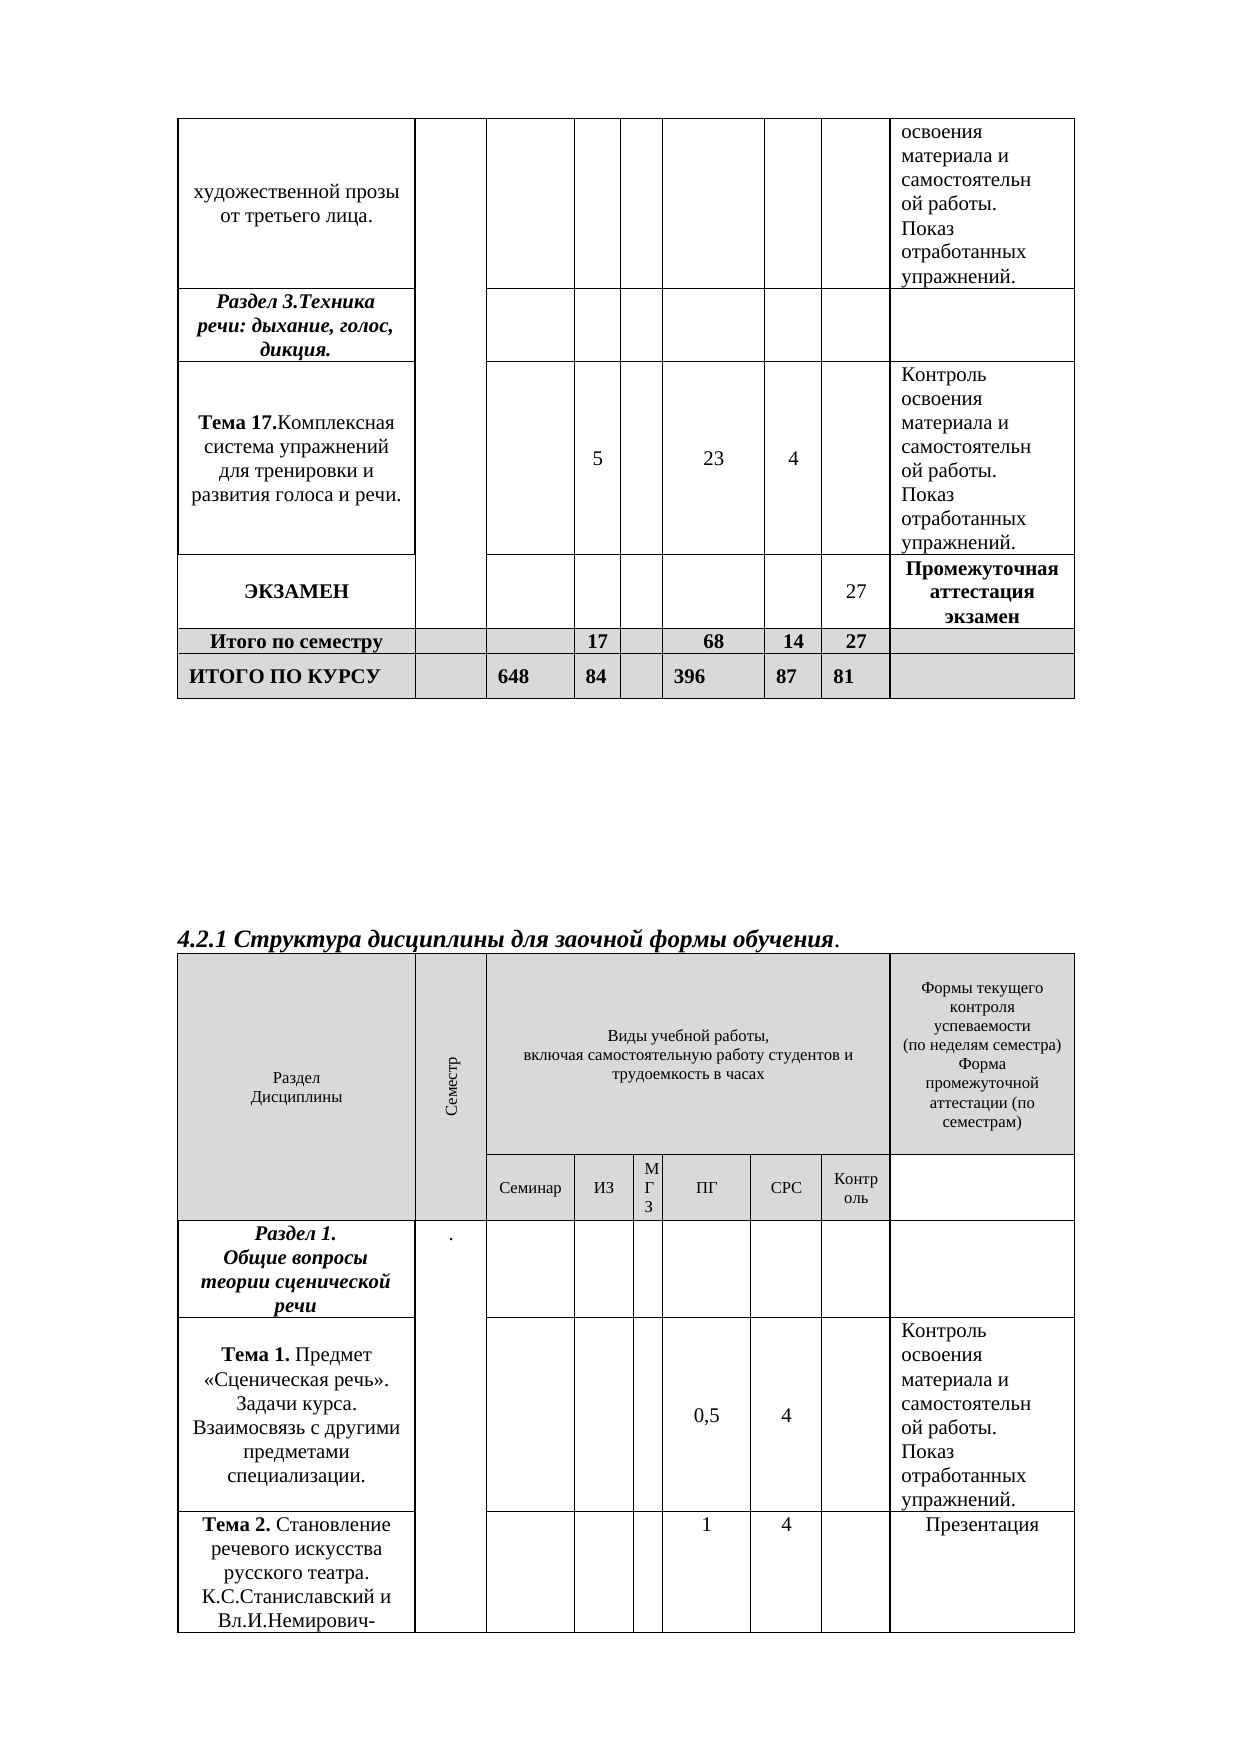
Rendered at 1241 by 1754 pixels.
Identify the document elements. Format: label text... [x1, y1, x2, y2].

table_cell 84 [575, 654, 620, 698]
table_cell [822, 1221, 889, 1317]
table_cell 5 [575, 362, 620, 554]
table_cell 5 [765, 119, 821, 288]
table_cell 396 [663, 654, 764, 698]
table_cell 27 [822, 629, 889, 653]
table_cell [179, 119, 414, 288]
table_cell [487, 629, 574, 653]
table_cell [663, 555, 764, 628]
table_cell [487, 362, 574, 554]
table_cell [765, 289, 821, 361]
table_header Семестр [416, 954, 486, 1220]
table_cell [822, 119, 889, 288]
table_cell [575, 555, 620, 628]
table_cell [634, 1221, 662, 1317]
table_cell [663, 1221, 750, 1317]
text 4.2.1 Структура дисциплины для заочной формы обучения. [177, 924, 1152, 953]
table_cell [891, 289, 1074, 361]
table_cell Раздел 1. Общие вопросы теории сценической речи [179, 1221, 414, 1317]
table_cell 81 [822, 654, 889, 698]
table_cell МГЗ [634, 1155, 662, 1220]
table_cell 4 [765, 362, 821, 554]
table_cell 27 [822, 555, 889, 628]
table_cell [765, 555, 821, 628]
table_cell [634, 1512, 662, 1632]
table_cell [416, 629, 486, 653]
table_cell [487, 555, 574, 628]
table_cell [575, 289, 620, 361]
table_header Формы текущего контроля успеваемости (по неделям семестра) Форма промежуточной аттестации (по семестрам) [891, 954, 1074, 1154]
table_cell 14 [765, 629, 821, 653]
table_cell Промежуточная аттестация экзамен [891, 555, 1074, 628]
table_cell [891, 654, 1074, 698]
table_cell [822, 1512, 889, 1632]
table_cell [179, 1512, 414, 1632]
table_cell СРС [751, 1155, 821, 1220]
table_cell [822, 1318, 889, 1511]
table_cell [891, 1155, 1074, 1220]
table_cell [487, 1221, 574, 1317]
table_cell [575, 1318, 633, 1511]
table_header Виды учебной работы, включая самостоятельную работу студентов и трудоемкость в часах [487, 954, 889, 1154]
table_cell [891, 1221, 1074, 1317]
table_cell [621, 362, 662, 554]
table_cell 17 [575, 629, 620, 653]
table_cell 22 [663, 119, 764, 288]
table_cell [487, 1512, 574, 1632]
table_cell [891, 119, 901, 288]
table_cell . I [416, 1221, 486, 1632]
table_cell 6 [575, 119, 620, 288]
table_cell [822, 289, 889, 361]
table_cell Тема 1. Предмет «Сценическая речь». Задачи курса. Взаимосвязь с другими предметами специализации. [179, 1318, 414, 1511]
table_cell Семинар [487, 1155, 574, 1220]
table_cell 4 [751, 1512, 821, 1632]
table_cell [487, 119, 574, 288]
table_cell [1063, 119, 1074, 288]
table_cell Раздел 3.Техника речи: дыхание, голос, дикция. [179, 289, 414, 361]
table_cell 4 [751, 1318, 821, 1511]
table_cell [575, 1512, 633, 1632]
table_cell 23 [663, 362, 764, 554]
table_header Раздел Дисциплины [178, 954, 415, 1220]
table_cell [822, 362, 889, 554]
table_cell [487, 289, 574, 361]
table_cell [751, 1221, 821, 1317]
table_cell [416, 654, 486, 698]
table_cell Контроль [822, 1155, 889, 1220]
table_cell ИЗ [575, 1155, 633, 1220]
table_cell [621, 629, 662, 653]
table_cell [634, 1318, 662, 1511]
table_cell 87 [765, 654, 821, 698]
table_cell [621, 654, 662, 698]
table_cell 648 [487, 654, 574, 698]
table_cell ИТОГО ПО КУРСУ [178, 653, 415, 698]
table_cell [621, 289, 662, 361]
table_cell [575, 1221, 633, 1317]
table_cell Итого по семестру [178, 628, 415, 653]
table_cell Презентация [891, 1512, 1074, 1632]
table_cell [487, 1318, 574, 1511]
table_cell Тема 17.Комплексная система упражнений для тренировки и развития голоса и речи. [179, 362, 414, 554]
table_cell 1 [663, 1512, 750, 1632]
table_cell ПГ [663, 1155, 750, 1220]
table_cell 68 [663, 629, 764, 653]
table_cell [621, 119, 662, 288]
table_cell ЭКЗАМЕН [178, 555, 415, 628]
table_cell [891, 629, 1074, 653]
table_cell 0,5 [663, 1318, 750, 1511]
table_cell [663, 289, 764, 361]
table_cell [621, 555, 662, 628]
